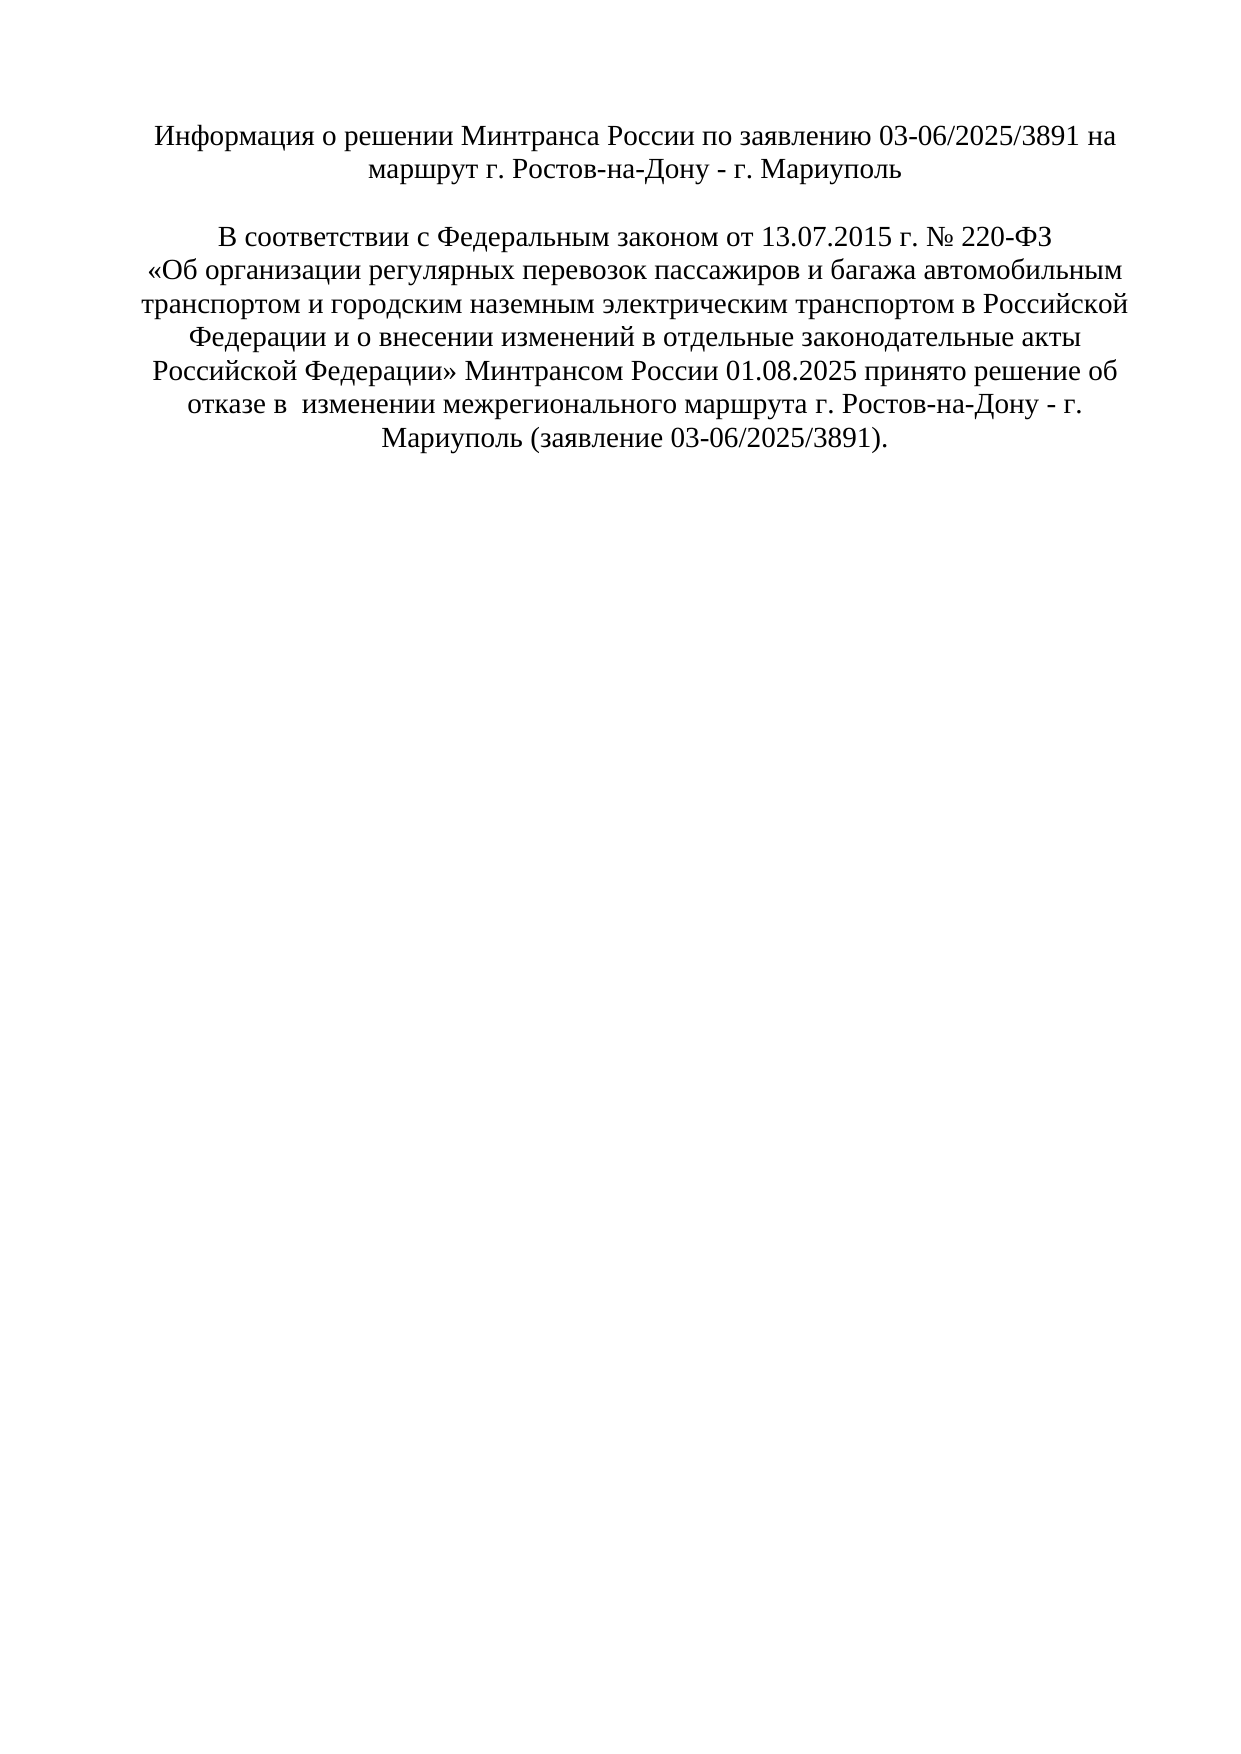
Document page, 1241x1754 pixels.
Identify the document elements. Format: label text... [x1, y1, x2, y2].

text Информация о решении Минтранса России по заявлению 03-06/2025/3891 на маршрут г. Ростов-на-Дону - г. Мариуполь [118, 118, 1152, 185]
text В соответствии с Федеральным законом от 13.07.2015 г. № 220-ФЗ «Об организации регулярных перевозок пассажиров и багажа автомобильным транспортом и городским наземным электрическим транспортом в Российской Федерации и о внесении изменений в отдельные законодательные акты Российской Федерации» Минтрансом России 01.08.2025 принято решение об отказе в изменении межрегионального маршрута г. Ростов-на-Дону - г. Мариуполь (заявление 03-06/2025/3891). [118, 219, 1152, 453]
